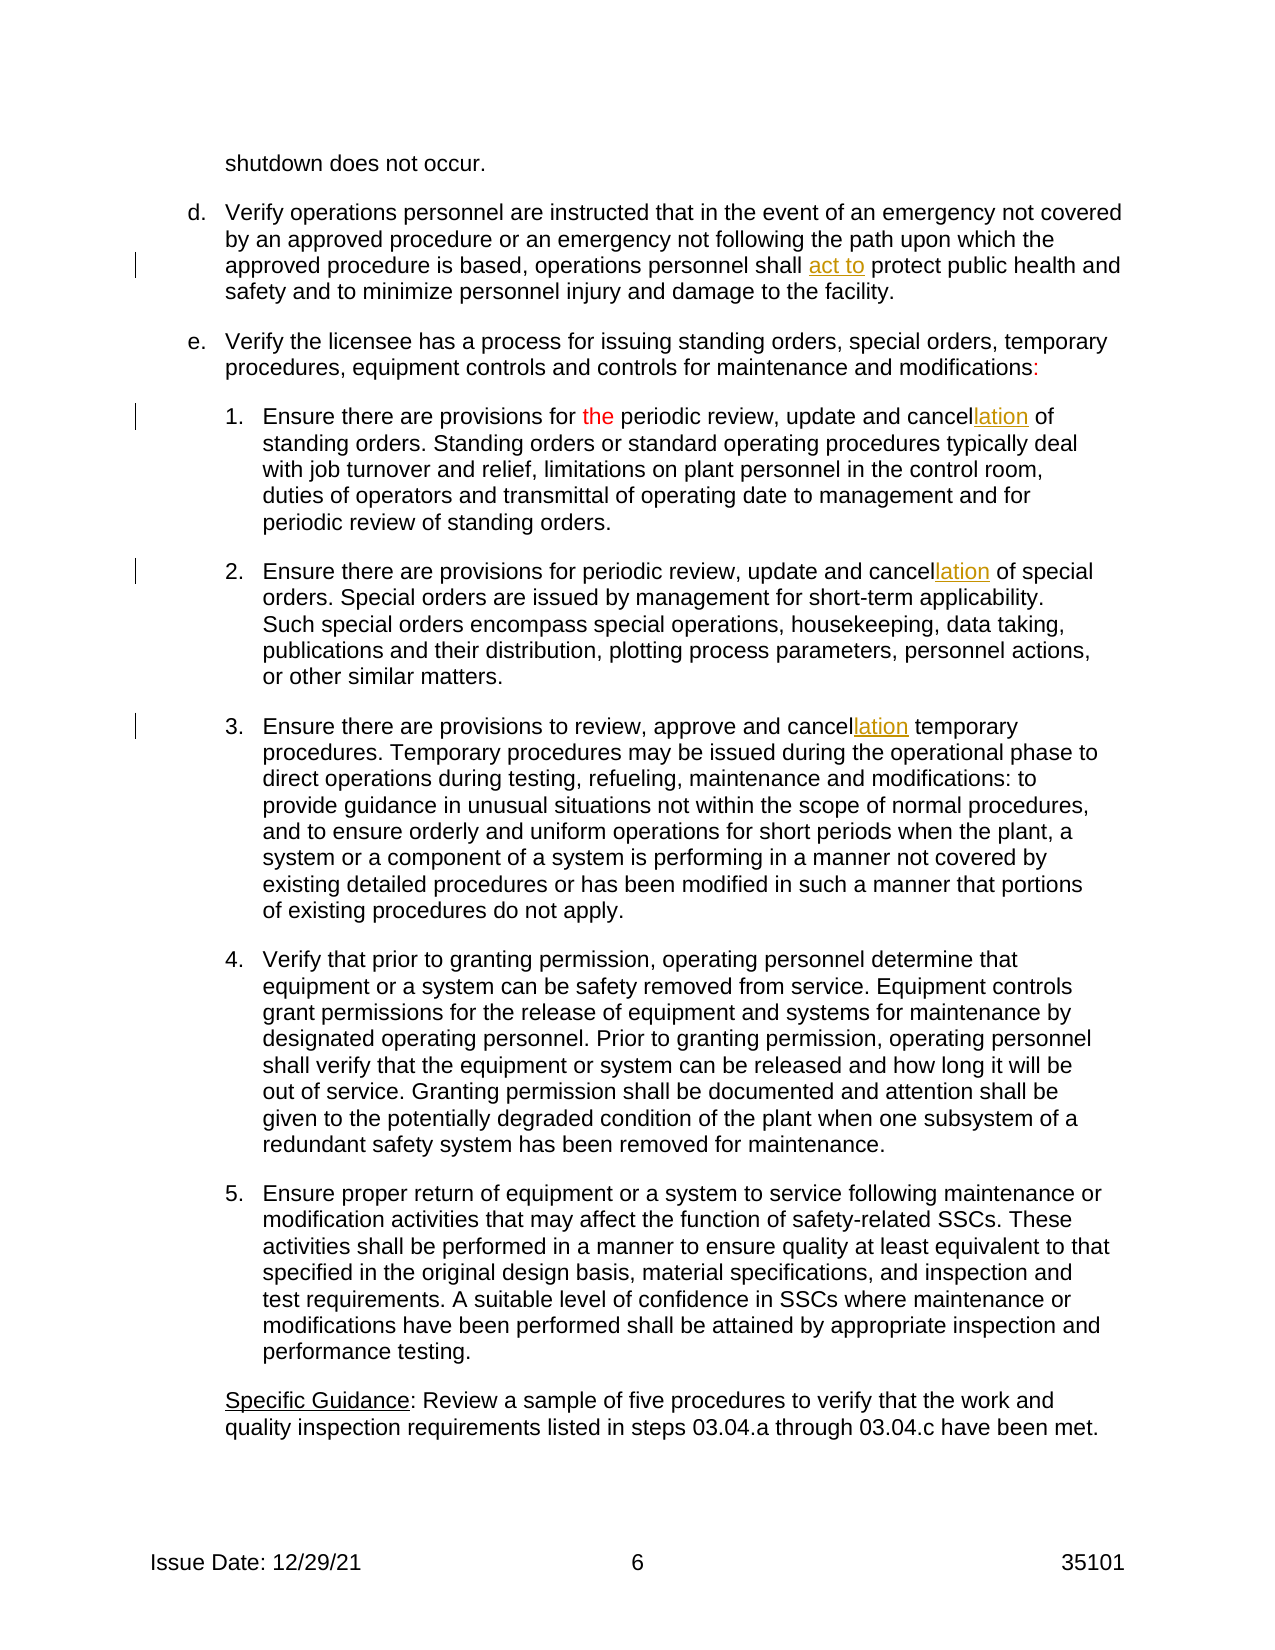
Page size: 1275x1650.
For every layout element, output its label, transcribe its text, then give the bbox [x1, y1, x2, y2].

list Ensure proper return of equipment or a system to service following maintenance or modification activities that may affect the function of safety-related SSCs. These activities shall be performed in a manner to ensure quality at least equivalent to that specified in the original design basis, material specifications, and inspection and test requirements. A suitable level of confidence in SSCs where maintenance or modifications have been performed shall be attained by appropriate inspection and performance testing. [225, 1180, 1114, 1364]
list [187, 150, 1125, 176]
text Specific Guidance: Review a sample of five procedures to verify that the work and quality inspection requirements listed in steps 03.04.a through 03.04.c have been met. [225, 1387, 1125, 1440]
list Verify that prior to granting permission, operating personnel determine that equipment or a system can be safety removed from service. Equipment controls grant permissions for the release of equipment and systems for maintenance by designated operating personnel. Prior to granting permission, operating personnel shall verify that the equipment or system can be released and how long it will be out of service. Granting permission shall be documented and attention shall be given to the potentially degraded condition of the plant when one subsystem of a redundant safety system has been removed for maintenance. [225, 946, 1110, 1157]
list Verify operations personnel are instructed that in the event of an emergency not covered by an approved procedure or an emergency not following the path upon which the approved procedure is based, operations personnel shall protect public health and safety and to minimize personnel injury and damage to the facility. [187, 199, 1125, 305]
list Ensure there are provisions for the periodic review, update and cancel of standing orders. Standing orders or standard operating procedures typically deal with job turnover and relief, limitations on plant personnel in the control room, duties of operators and transmittal of operating date to management and for periodic review of standing orders. [225, 403, 1109, 535]
list Verify the licensee has a process for issuing standing orders, special orders, temporary procedures, equipment controls and controls for maintenance and modifications: [187, 328, 1125, 380]
list Ensure there are provisions for periodic review, update and cancel of special orders. Special orders are issued by management for short-term applicability. Such special orders encompass special operations, housekeeping, data taking, publications and their distribution, plotting process parameters, personnel actions, or other similar matters. [225, 558, 1096, 690]
list Ensure there are provisions to review, approve and cancel temporary procedures. Temporary procedures may be issued during the operational phase to direct operations during testing, refueling, maintenance and modifications: to provide guidance in unusual situations not within the scope of normal procedures, and to ensure orderly and uniform operations for short periods when the plant, a system or a component of a system is performing in a manner not covered by existing detailed procedures or has been modified in such a manner that portions of existing procedures do not apply. [225, 713, 1103, 923]
